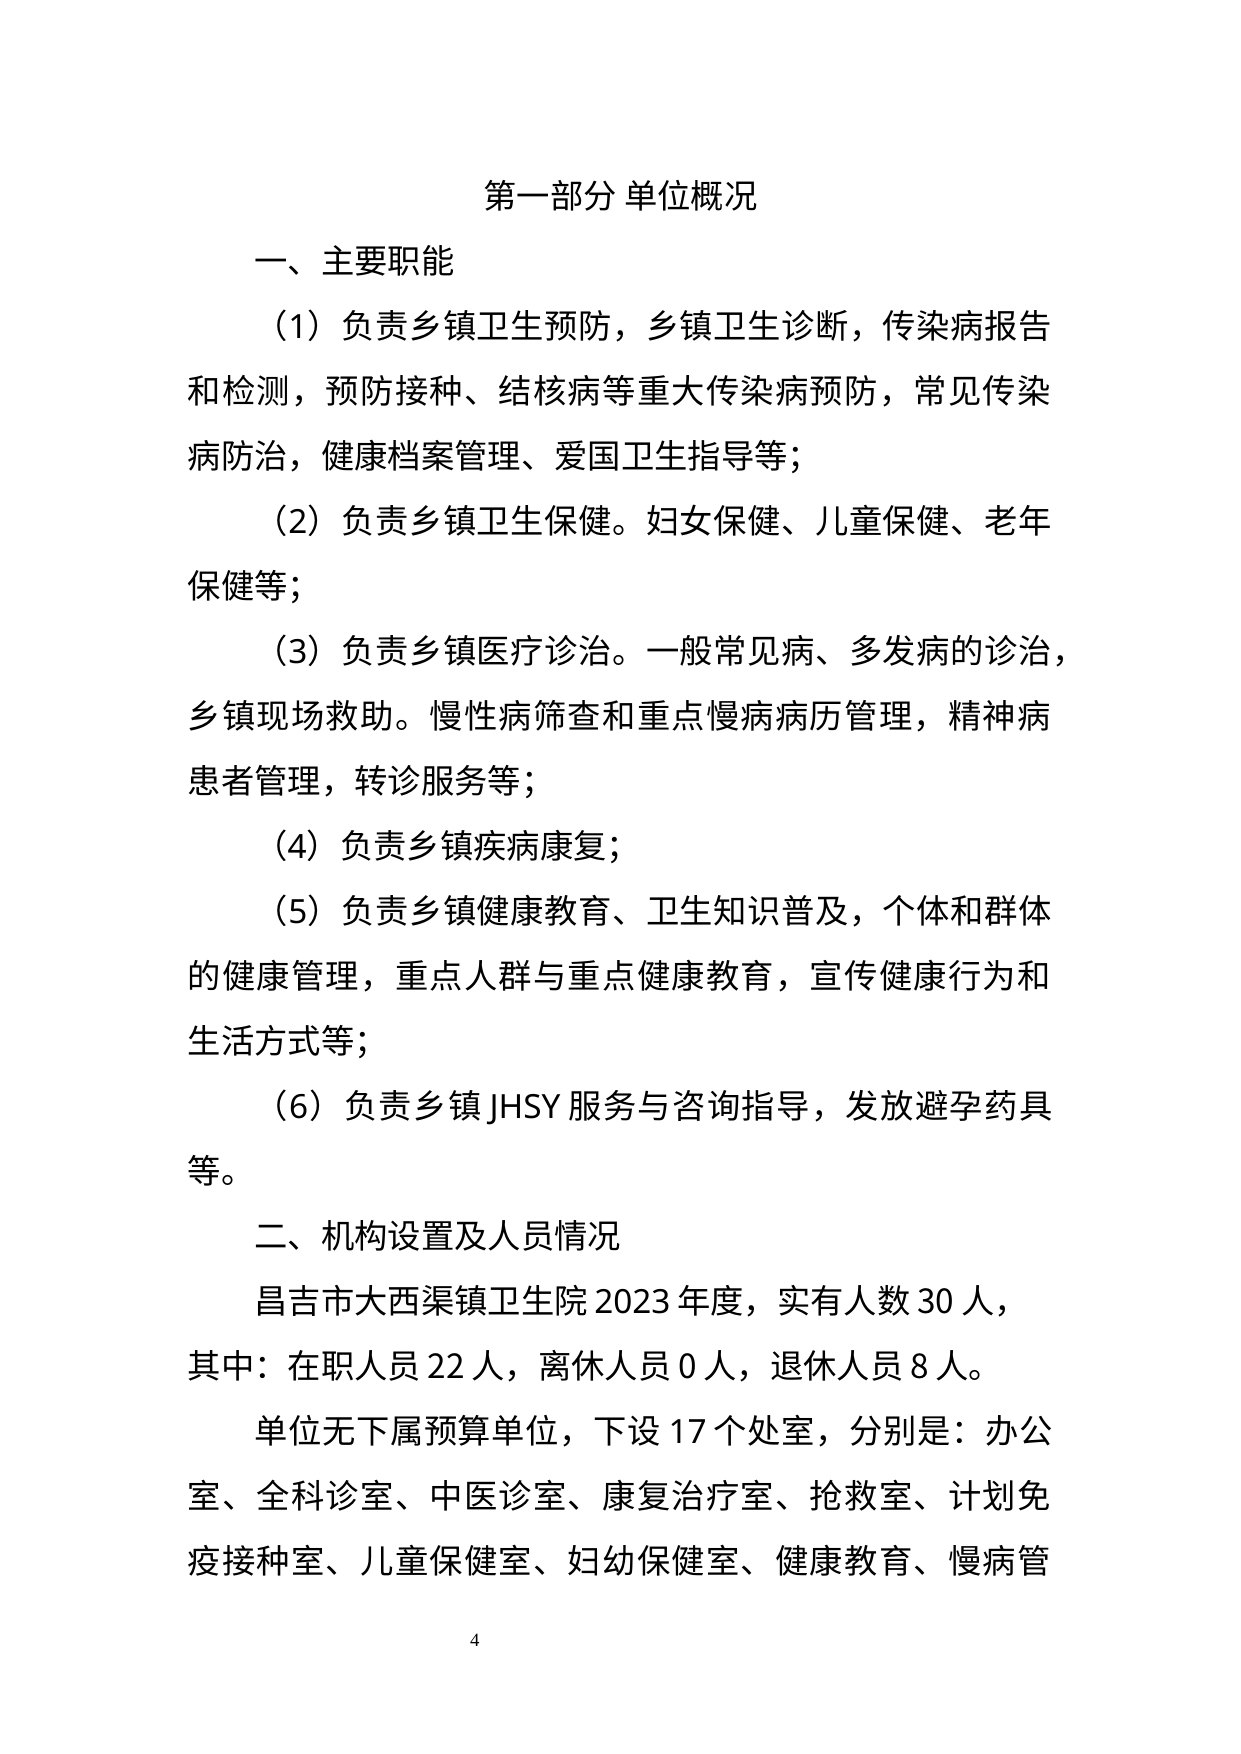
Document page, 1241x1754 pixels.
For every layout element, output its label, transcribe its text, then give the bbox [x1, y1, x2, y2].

text （3）负责乡镇医疗诊治。一般常见病、多发病的诊治，乡镇现场救助。慢性病筛查和重点慢病病历管理，精神病患者管理，转诊服务等； [187, 617, 1053, 812]
text （1）负责乡镇卫生预防，乡镇卫生诊断，传染病报告和检测，预防接种、结核病等重大传染病预防，常见传染病防治，健康档案管理、爱国卫生指导等； [187, 292, 1053, 487]
text 第一部分 单位概况 [187, 162, 1053, 227]
text （5）负责乡镇健康教育、卫生知识普及，个体和群体的健康管理，重点人群与重点健康教育，宣传健康行为和生活方式等； [187, 877, 1053, 1072]
text （2）负责乡镇卫生保健。妇女保健、儿童保健、老年保健等； [187, 487, 1053, 617]
text （4）负责乡镇疾病康复； [187, 812, 1053, 877]
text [187, 1397, 1053, 1592]
text 昌吉市大西渠镇卫生院2023年度，实有人数30人，其中：在职人员22人，离休人员0人，退休人员8人。 [187, 1267, 1053, 1397]
text 一、主要职能 [187, 227, 1053, 292]
text （6）负责乡镇JHSY服务与咨询指导，发放避孕药具等。 [187, 1072, 1053, 1202]
text 二、机构设置及人员情况 [187, 1202, 1053, 1267]
